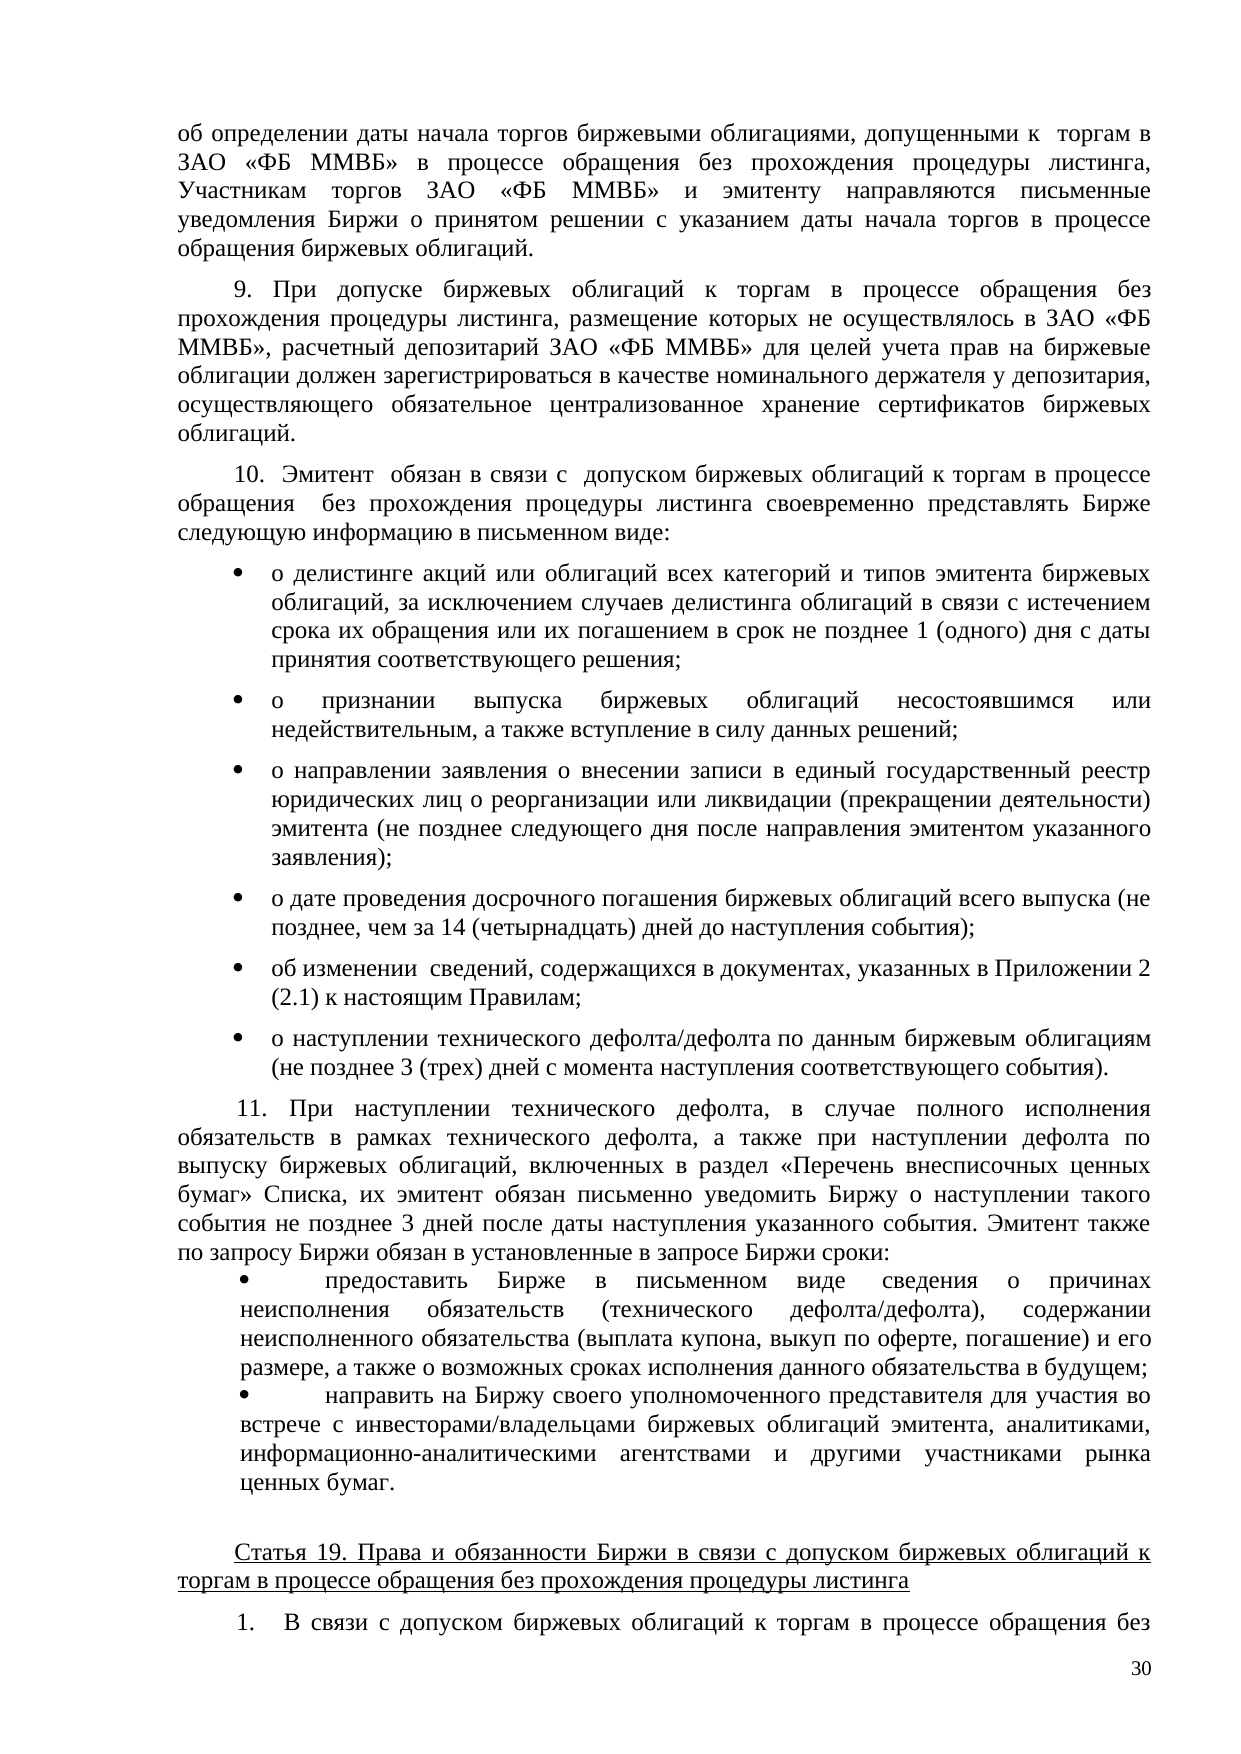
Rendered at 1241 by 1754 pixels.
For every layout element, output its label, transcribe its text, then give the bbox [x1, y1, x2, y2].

text 11. При наступлении технического дефолта, в случае полного исполнения обязательств в рамках технического дефолта, а также при наступлении дефолта по выпуску биржевых облигаций, включенных в раздел «Перечень внесписочных ценных бумаг» Списка, их эмитент обязан письменно уведомить Биржу о наступлении такого события не позднее 3 дней после даты наступления указанного события. Эмитент также по запросу Биржи обязан в установленные в запросе Биржи сроки: [177, 1093, 1152, 1266]
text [177, 118, 1152, 262]
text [177, 1607, 1152, 1636]
text 10. Эмитент обязан в связи с допуском биржевых облигаций к торгам в процессе обращения без прохождения процедуры листинга своевременно представлять Бирже следующую информацию в письменном виде: [177, 459, 1152, 546]
list о наступлении технического дефолта/дефолта по данным биржевым облигациям (не позднее 3 (трех) дней с момента наступления соответствующего события). [233, 1023, 1152, 1081]
list о направлении заявления о внесении записи в единый государственный реестр юридических лиц о реорганизации или ликвидации (прекращении деятельности) эмитента (не позднее следующего дня после направления эмитентом указанного заявления); [233, 756, 1152, 871]
list об изменении сведений, содержащихся в документах, указанных в Приложении 2 (2.1) к настоящим Правилам; [233, 953, 1152, 1011]
subtitle Статья 19. Права и обязанности Биржи в связи с допуском биржевых облигаций к торгам в процессе обращения без прохождения процедуры листинга [177, 1537, 1152, 1594]
text 9. При допуске биржевых облигаций к торгам в процессе обращения без прохождения процедуры листинга, размещение которых не осуществлялось в ЗАО «ФБ ММВБ», расчетный депозитарий ЗАО «ФБ ММВБ» для целей учета прав на биржевые облигации должен зарегистрироваться в качестве номинального держателя у депозитария, осуществляющего обязательное централизованное хранение сертификатов биржевых облигаций. [177, 274, 1152, 447]
list направить на Биржу своего уполномоченного представителя для участия во встрече с инвесторами/владельцами биржевых облигаций эмитента, аналитиками, информационно-аналитическими агентствами и другими участниками рынка ценных бумаг. [240, 1381, 1152, 1496]
list предоставить Бирже в письменном виде сведения о причинах неисполнения обязательств (технического дефолта/дефолта), содержании неисполненного обязательства (выплата купона, выкуп по оферте, погашение) и его размере, а также о возможных сроках исполнения данного обязательства в будущем; [240, 1266, 1152, 1381]
list о делистинге акций или облигаций всех категорий и типов эмитента биржевых облигаций, за исключением случаев делистинга облигаций в связи с истечением срока их обращения или их погашением в срок не позднее 1 (одного) дня с даты принятия соответствующего решения; [233, 558, 1152, 673]
list о признании выпуска биржевых облигаций несостоявшимся или недействительным, а также вступление в силу данных решений; [233, 686, 1152, 743]
list о дате проведения досрочного погашения биржевых облигаций всего выпуска (не позднее, чем за 14 (четырнадцать) дней до наступления события); [233, 883, 1152, 941]
